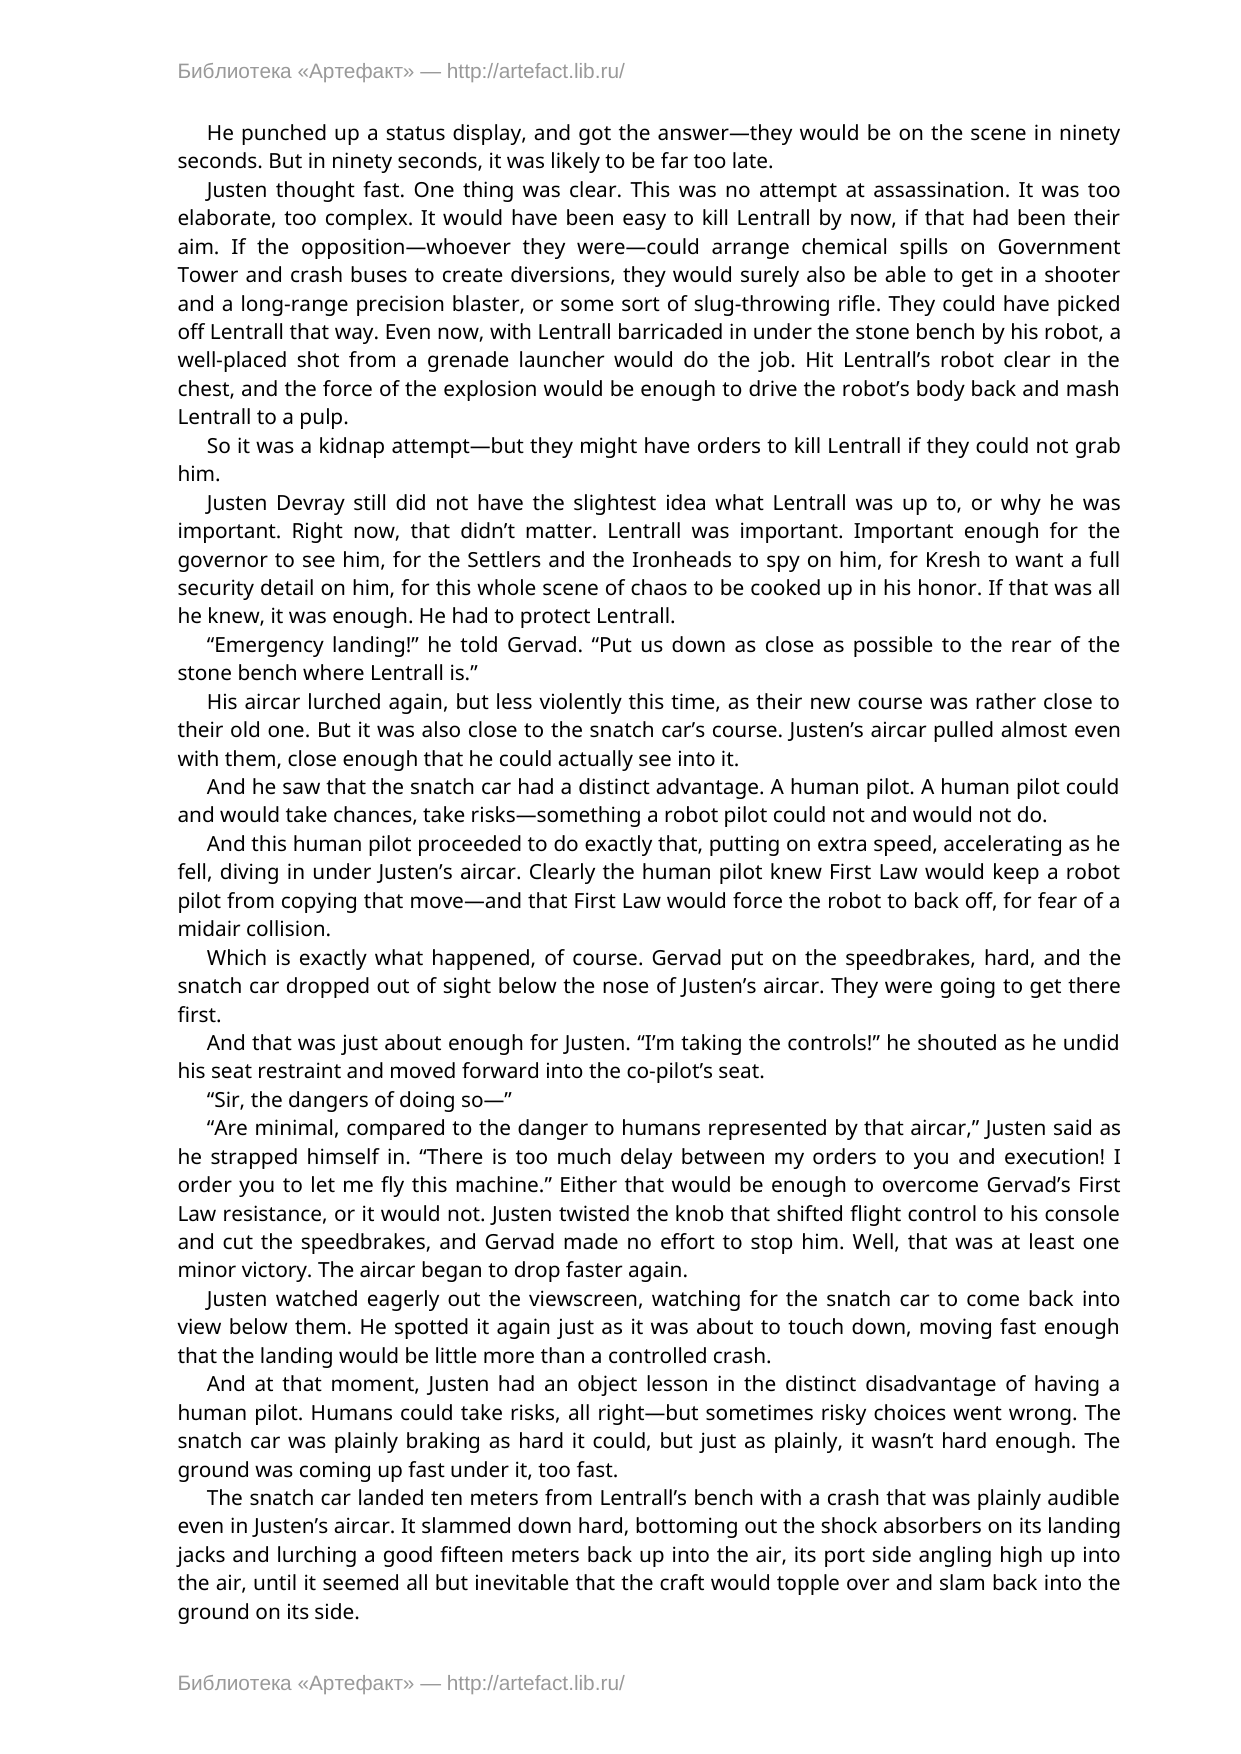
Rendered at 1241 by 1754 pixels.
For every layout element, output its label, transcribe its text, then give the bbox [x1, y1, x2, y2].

text He punched up a status display, and got the answer—they would be on the scene in ninety seconds. But in ninety seconds, it was likely to be far too late. [177, 118, 1122, 175]
text “Sir, the dangers of doing so—” [177, 1085, 1122, 1113]
text So it was a kidnap attempt—but they might have orders to kill Lentrall if they could not grab him. [177, 431, 1122, 488]
text “Emergency landing!” he told Gervad. “Put us down as close as possible to the rear of the stone bench where Lentrall is.” [177, 630, 1122, 687]
text And this human pilot proceeded to do exactly that, putting on extra speed, accelerating as he fell, diving in under Justen’s aircar. Clearly the human pilot knew First Law would keep a robot pilot from copying that move—and that First Law would force the robot to back off, for fear of a midair collision. [177, 829, 1122, 943]
text Justen Devray still did not have the slightest idea what Lentrall was up to, or why he was important. Right now, that didn’t matter. Lentrall was important. Important enough for the governor to see him, for the Settlers and the Ironheads to spy on him, for Kresh to want a full security detail on him, for this whole scene of chaos to be cooked up in his honor. If that was all he knew, it was enough. He had to protect Lentrall. [177, 488, 1122, 630]
text And he saw that the snatch car had a distinct advantage. A human pilot. A human pilot could and would take chances, take risks—something a robot pilot could not and would not do. [177, 772, 1122, 829]
text Justen thought fast. One thing was clear. This was no attempt at assassination. It was too elaborate, too complex. It would have been easy to kill Lentrall by now, if that had been their aim. If the opposition—whoever they were—could arrange chemical spills on Government Tower and crash buses to create diversions, they would surely also be able to get in a shooter and a long-range precision blaster, or some sort of slug-throwing rifle. They could have picked off Lentrall that way. Even now, with Lentrall barricaded in under the stone bench by his robot, a well-placed shot from a grenade launcher would do the job. Hit Lentrall’s robot clear in the chest, and the force of the explosion would be enough to drive the robot’s body back and mash Lentrall to a pulp. [177, 175, 1122, 431]
text His aircar lurched again, but less violently this time, as their new course was rather close to their old one. But it was also close to the snatch car’s course. Justen’s aircar pulled almost even with them, close enough that he could actually see into it. [177, 687, 1122, 772]
text The snatch car landed ten meters from Lentrall’s bench with a crash that was plainly audible even in Justen’s aircar. It slammed down hard, bottoming out the shock absorbers on its landing jacks and lurching a good fifteen meters back up into the air, its port side angling high up into the air, until it seemed all but inevitable that the craft would topple over and slam back into the ground on its side. [177, 1483, 1122, 1625]
text “Are minimal, compared to the danger to humans represented by that aircar,” Justen said as he strapped himself in. “There is too much delay between my orders to you and execution! I order you to let me fly this machine.” Either that would be enough to overcome Gervad’s First Law resistance, or it would not. Justen twisted the knob that shifted flight control to his console and cut the speedbrakes, and Gervad made no effort to stop him. Well, that was at least one minor victory. The aircar began to drop faster again. [177, 1113, 1122, 1284]
text Which is exactly what happened, of course. Gervad put on the speedbrakes, hard, and the snatch car dropped out of sight below the nose of Justen’s aircar. They were going to get there first. [177, 943, 1122, 1028]
text Justen watched eagerly out the viewscreen, watching for the snatch car to come back into view below them. He spotted it again just as it was about to touch down, moving fast enough that the landing would be little more than a controlled crash. [177, 1284, 1122, 1369]
text And that was just about enough for Justen. “I’m taking the controls!” he shouted as he undid his seat restraint and moved forward into the co-pilot’s seat. [177, 1028, 1122, 1085]
text And at that moment, Justen had an object lesson in the distinct disadvantage of having a human pilot. Humans could take risks, all right—but sometimes risky choices went wrong. The snatch car was plainly braking as hard it could, but just as plainly, it wasn’t hard enough. The ground was coming up fast under it, too fast. [177, 1369, 1122, 1483]
